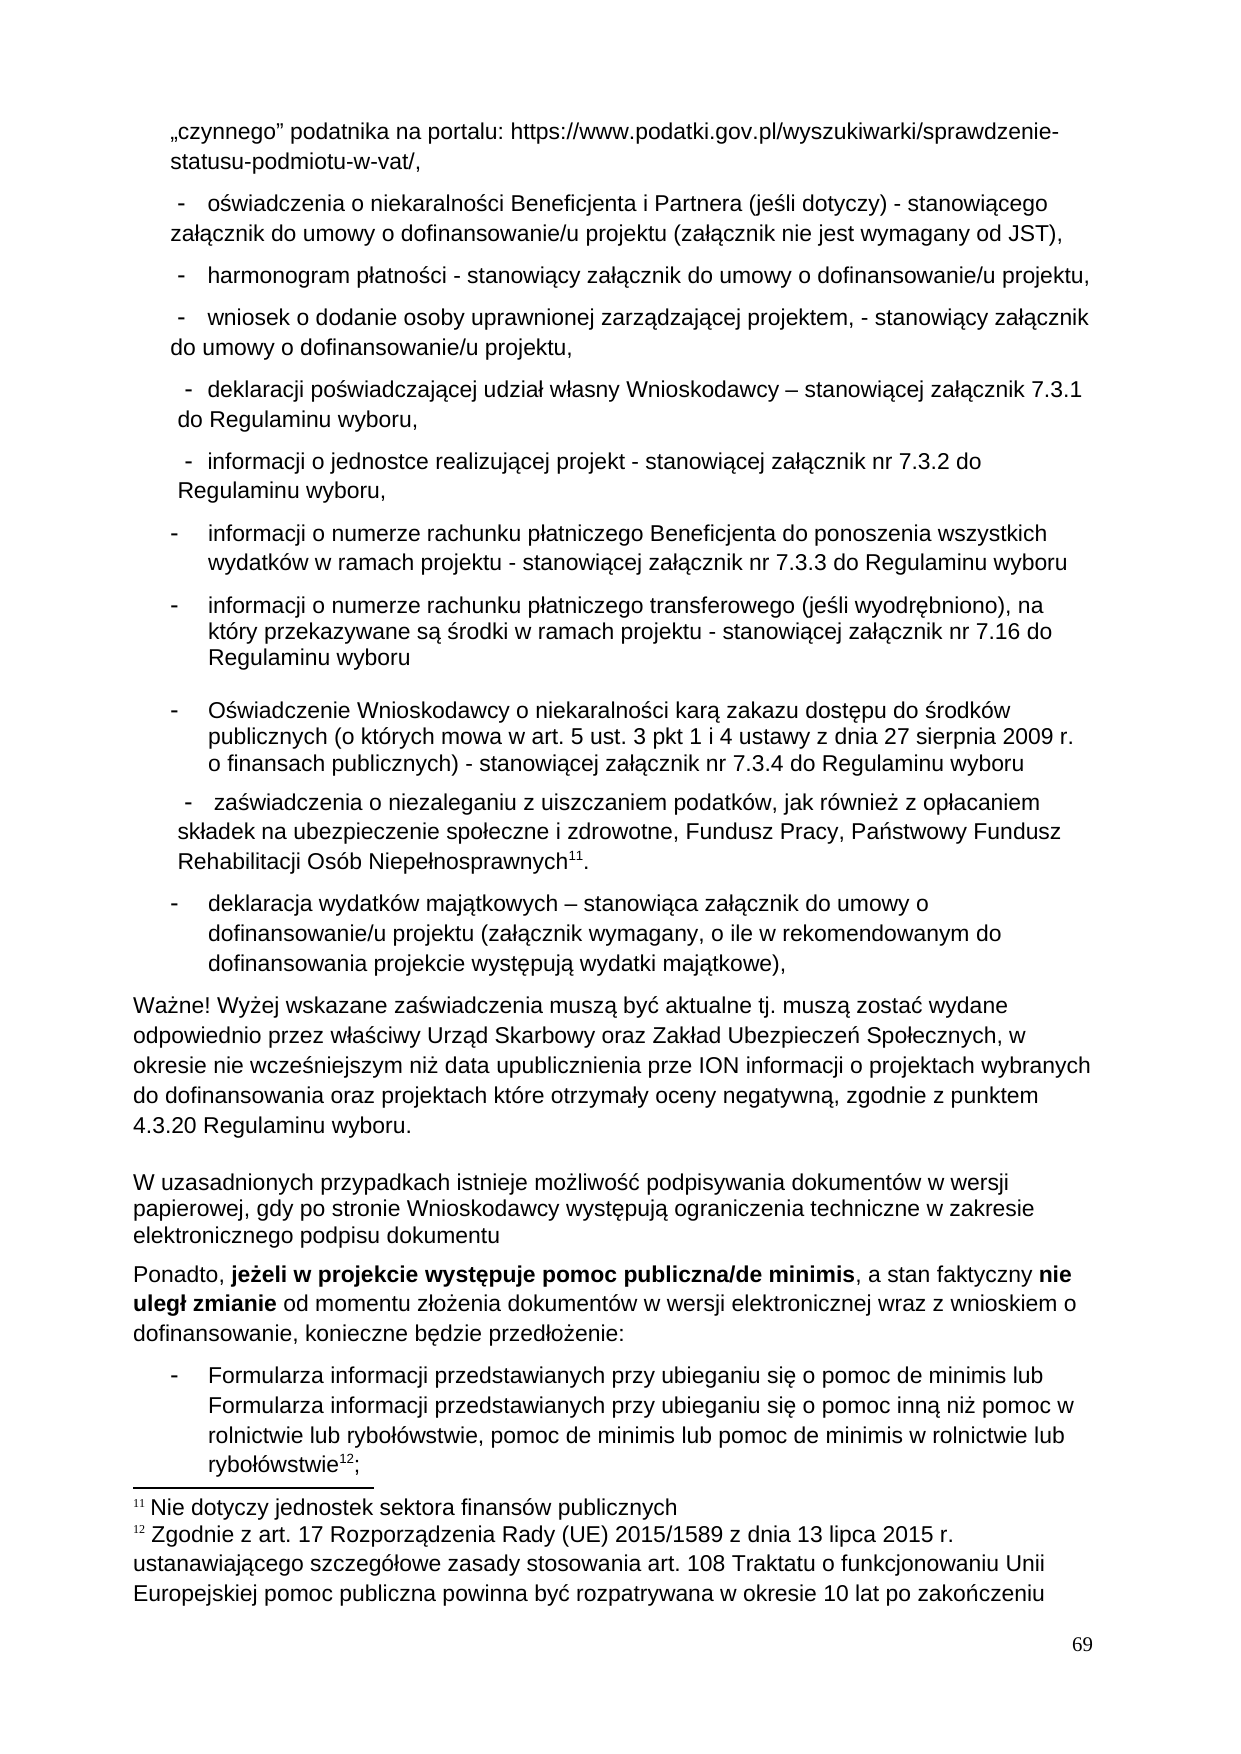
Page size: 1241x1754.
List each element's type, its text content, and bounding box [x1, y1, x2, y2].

list informacji o jednostce realizującej projekt - stanowiącej załącznik nr 7.3.2 do Regulaminu wyboru, [177, 448, 1092, 504]
list informacji o numerze rachunku płatniczego Beneficjenta do ponoszenia wszystkich wydatków w ramach projektu - stanowiącej załącznik nr 7.3.3 do Regulaminu wyboru [170, 520, 1092, 576]
list zaświadczenia o niezaleganiu z uiszczaniem podatków, jak również z opłacaniem składek na ubezpieczenie społeczne i zdrowotne, Fundusz Pracy, Państwowy Fundusz Rehabilitacji Osób Niepełnosprawnych. [177, 788, 1092, 874]
text Ważne! Wyżej wskazane zaświadczenia muszą być aktualne tj. muszą zostać wydane odpowiednio przez właściwy Urząd Skarbowy oraz Zakład Ubezpieczeń Społecznych, w okresie nie wcześniejszym niż data upublicznienia prze ION informacji o projektach wybranych do dofinansowania oraz projektach które otrzymały oceny negatywną, zgodnie z punktem 4.3.20 Regulaminu wyboru. [133, 992, 1092, 1139]
text Ponadto, jeżeli w projekcie występuje pomoc publiczna/de minimis, a stan faktyczny nie uległ zmianie od momentu złożenia dokumentów w wersji elektronicznej wraz z wnioskiem o dofinansowanie, konieczne będzie przedłożenie: [133, 1261, 1092, 1346]
text W uzasadnionych przypadkach istnieje możliwość podpisywania dokumentów w wersji papierowej, gdy po stronie Wnioskodawcy występują ograniczenia techniczne w zakresie elektronicznego podpisu dokumentu [133, 1169, 1092, 1248]
list deklaracji poświadczającej udział własny Wnioskodawcy – stanowiącej załącznik 7.3.1 do Regulaminu wyboru, [177, 376, 1092, 432]
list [170, 118, 1092, 174]
list informacji o numerze rachunku płatniczego transferowego (jeśli wyodrębniono), na który przekazywane są środki w ramach projektu - stanowiącej załącznik nr 7.16 do Regulaminu wyboru [170, 592, 1092, 671]
list oświadczenia o niekaralności Beneficjenta i Partnera (jeśli dotyczy) - stanowiącego załącznik do umowy o dofinansowanie/u projektu (załącznik nie jest wymagany od JST), [170, 190, 1092, 246]
list wniosek o dodanie osoby uprawnionej zarządzającej projektem, - stanowiący załącznik do umowy o dofinansowanie/u projektu, [170, 304, 1092, 360]
list Oświadczenie Wnioskodawcy o niekaralności karą zakazu dostępu do środków publicznych (o których mowa w art. 5 ust. 3 pkt 1 i 4 ustawy z dnia 27 sierpnia 2009 r. o finansach publicznych) - stanowiącej załącznik nr 7.3.4 do Regulaminu wyboru [170, 697, 1092, 776]
list harmonogram płatności - stanowiący załącznik do umowy o dofinansowanie/u projektu, [170, 262, 1092, 288]
list deklaracja wydatków majątkowych – stanowiąca załącznik do umowy o dofinansowanie/u projektu (załącznik wymagany, o ile w rekomendowanym do dofinansowania projekcie występują wydatki majątkowe), [170, 890, 1092, 976]
